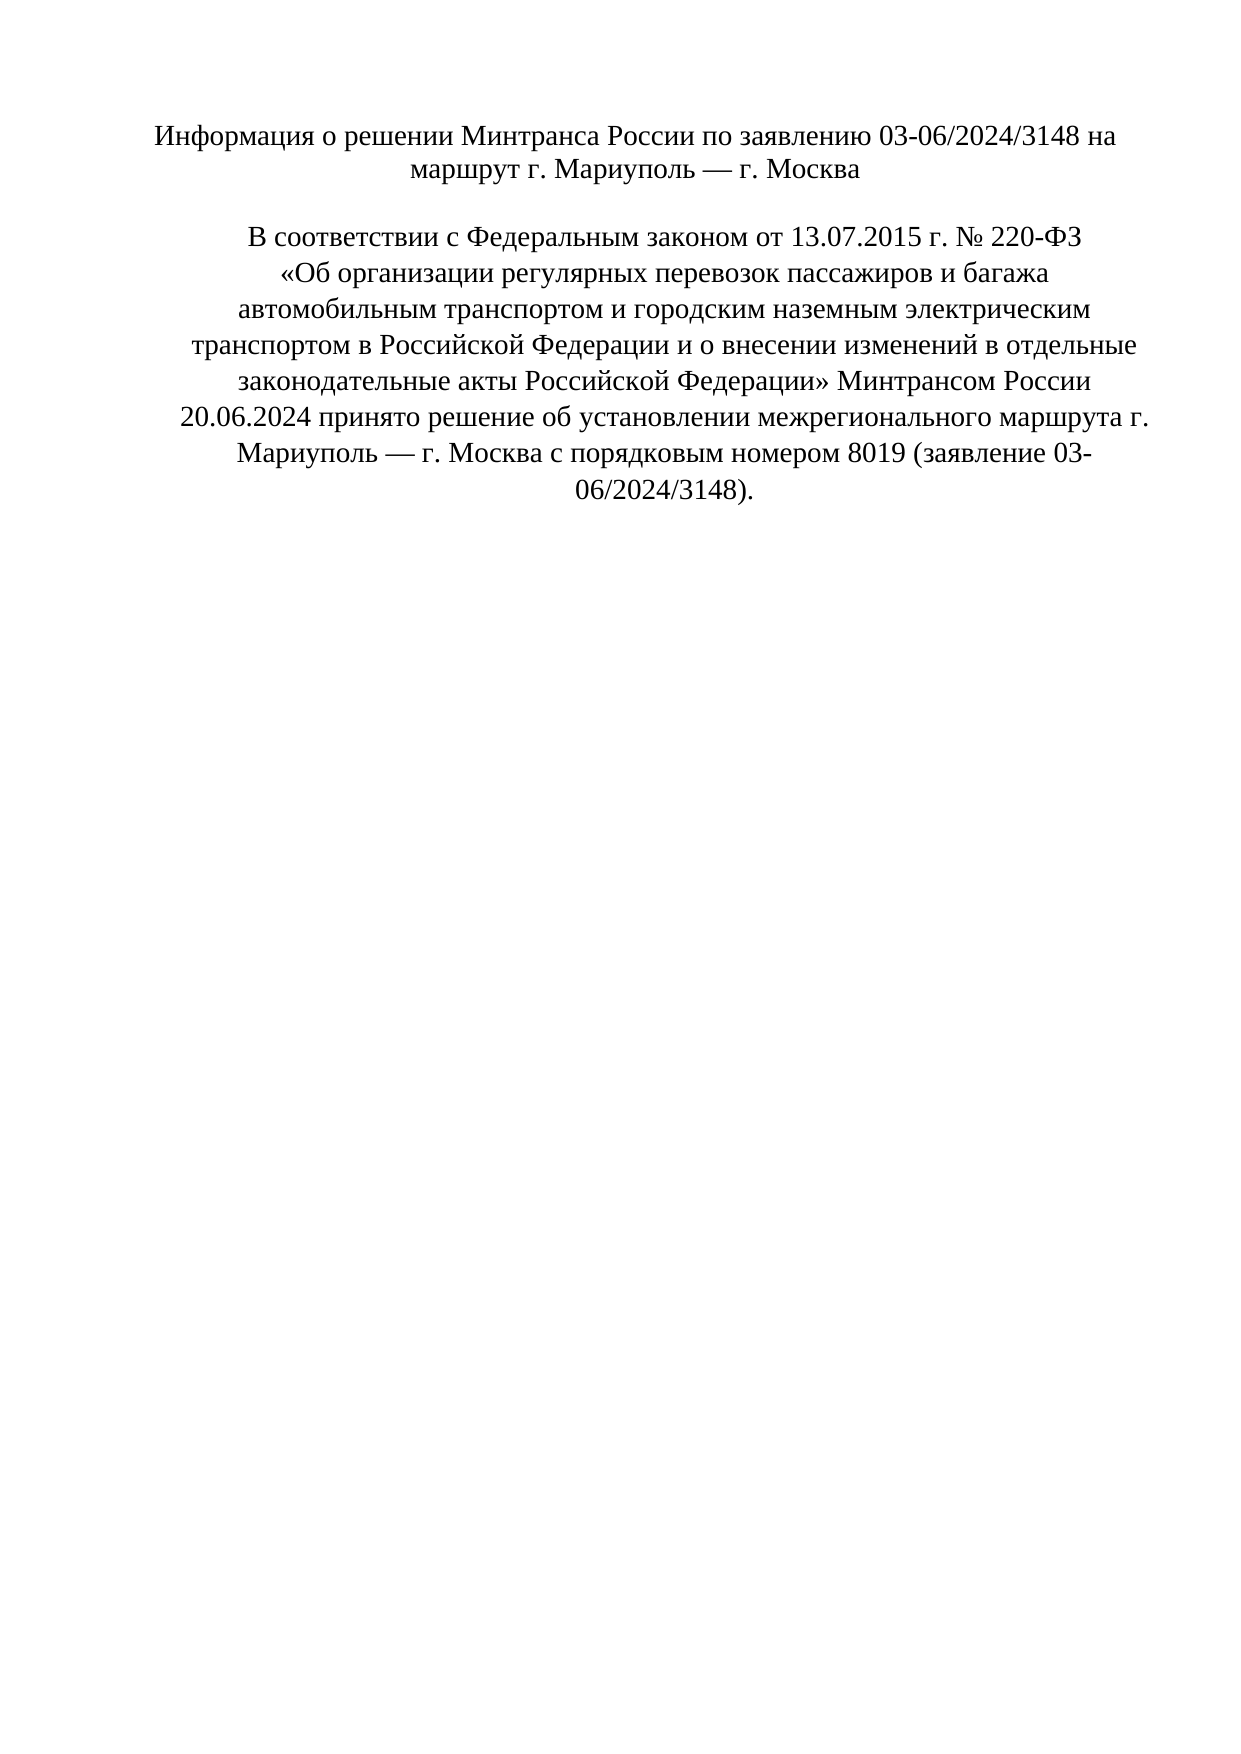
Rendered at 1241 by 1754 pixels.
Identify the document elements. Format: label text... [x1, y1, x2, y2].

text Информация о решении Минтранса России по заявлению 03-06/2024/3148 на маршрут г. Мариуполь — г. Москва [118, 118, 1152, 185]
text В соответствии с Федеральным законом от 13.07.2015 г. № 220-ФЗ «Об организации регулярных перевозок пассажиров и багажа автомобильным транспортом и городским наземным электрическим транспортом в Российской Федерации и о внесении изменений в отдельные законодательные акты Российской Федерации» Минтрансом России 20.06.2024 принято решение об установлении межрегионального маршрута г. Мариуполь — г. Москва с порядковым номером 8019 (заявление 03-06/2024/3148). [177, 219, 1152, 505]
